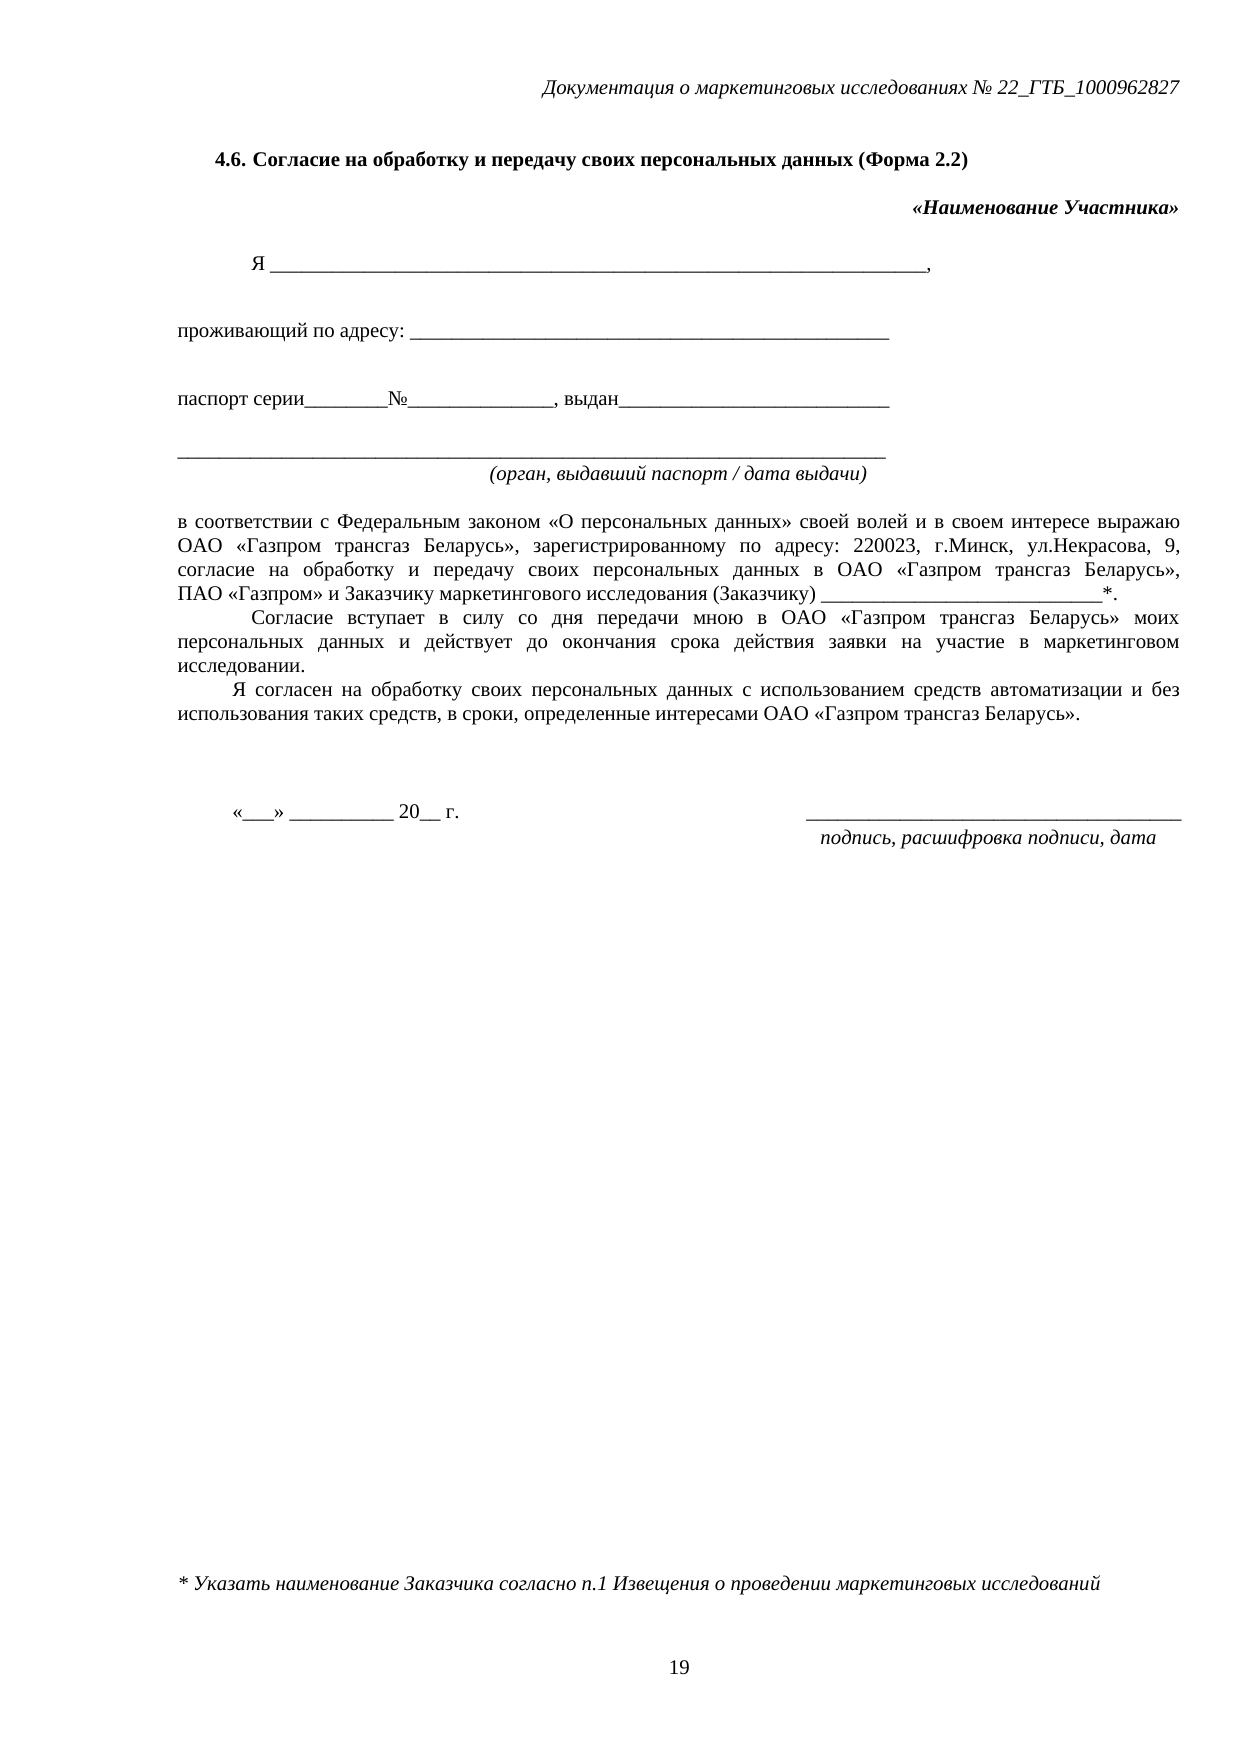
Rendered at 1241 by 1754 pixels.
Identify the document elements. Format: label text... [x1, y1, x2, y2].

text «Наименование Участника» [203, 195, 1181, 219]
text «___» __________ 20__ г. ____________________________________ [177, 792, 1181, 825]
list Согласие на обработку и передачу своих персональных данных (Форма 2.2) [215, 147, 1181, 171]
text в соответствии с Федеральным законом «О персональных данных» своей волей и в своем интересе выражаю ОАО «Газпром трансгаз Беларусь», зарегистрированному по адресу: 220023, г.Минск, ул.Некрасова, 9, согласие на обработку и передачу своих персональных данных в ОАО «Газпром трансгаз Беларусь», ПАО «Газпром» и Заказчику маркетингового исследования (Заказчику) ___________________________*. [177, 509, 1181, 605]
text ____________________________________________________________________ [177, 437, 1181, 461]
text подпись, расшифровка подписи, дата [177, 825, 1181, 849]
text Я _______________________________________________________________, [177, 243, 1176, 277]
text паспорт серии________№______________, выдан__________________________ [177, 378, 1181, 412]
text Согласие вступает в силу со дня передачи мною в ОАО «Газпром трансгаз Беларусь» моих персональных данных и действует до окончания срока действия заявки на участие в маркетинговом исследовании. [177, 605, 1181, 677]
text (орган, выдавший паспорт / дата выдачи) [177, 461, 1181, 485]
text * Указать наименование Заказчика согласно п.1 Извещения о проведении маркетинговых исследований [177, 1571, 1181, 1595]
text проживающий по адресу: ______________________________________________ [177, 311, 1181, 344]
text Я согласен на обработку своих персональных данных с использованием средств автоматизации и без использования таких средств, в сроки, определенные интересами ОАО «Газпром трансгаз Беларусь». [177, 677, 1181, 725]
